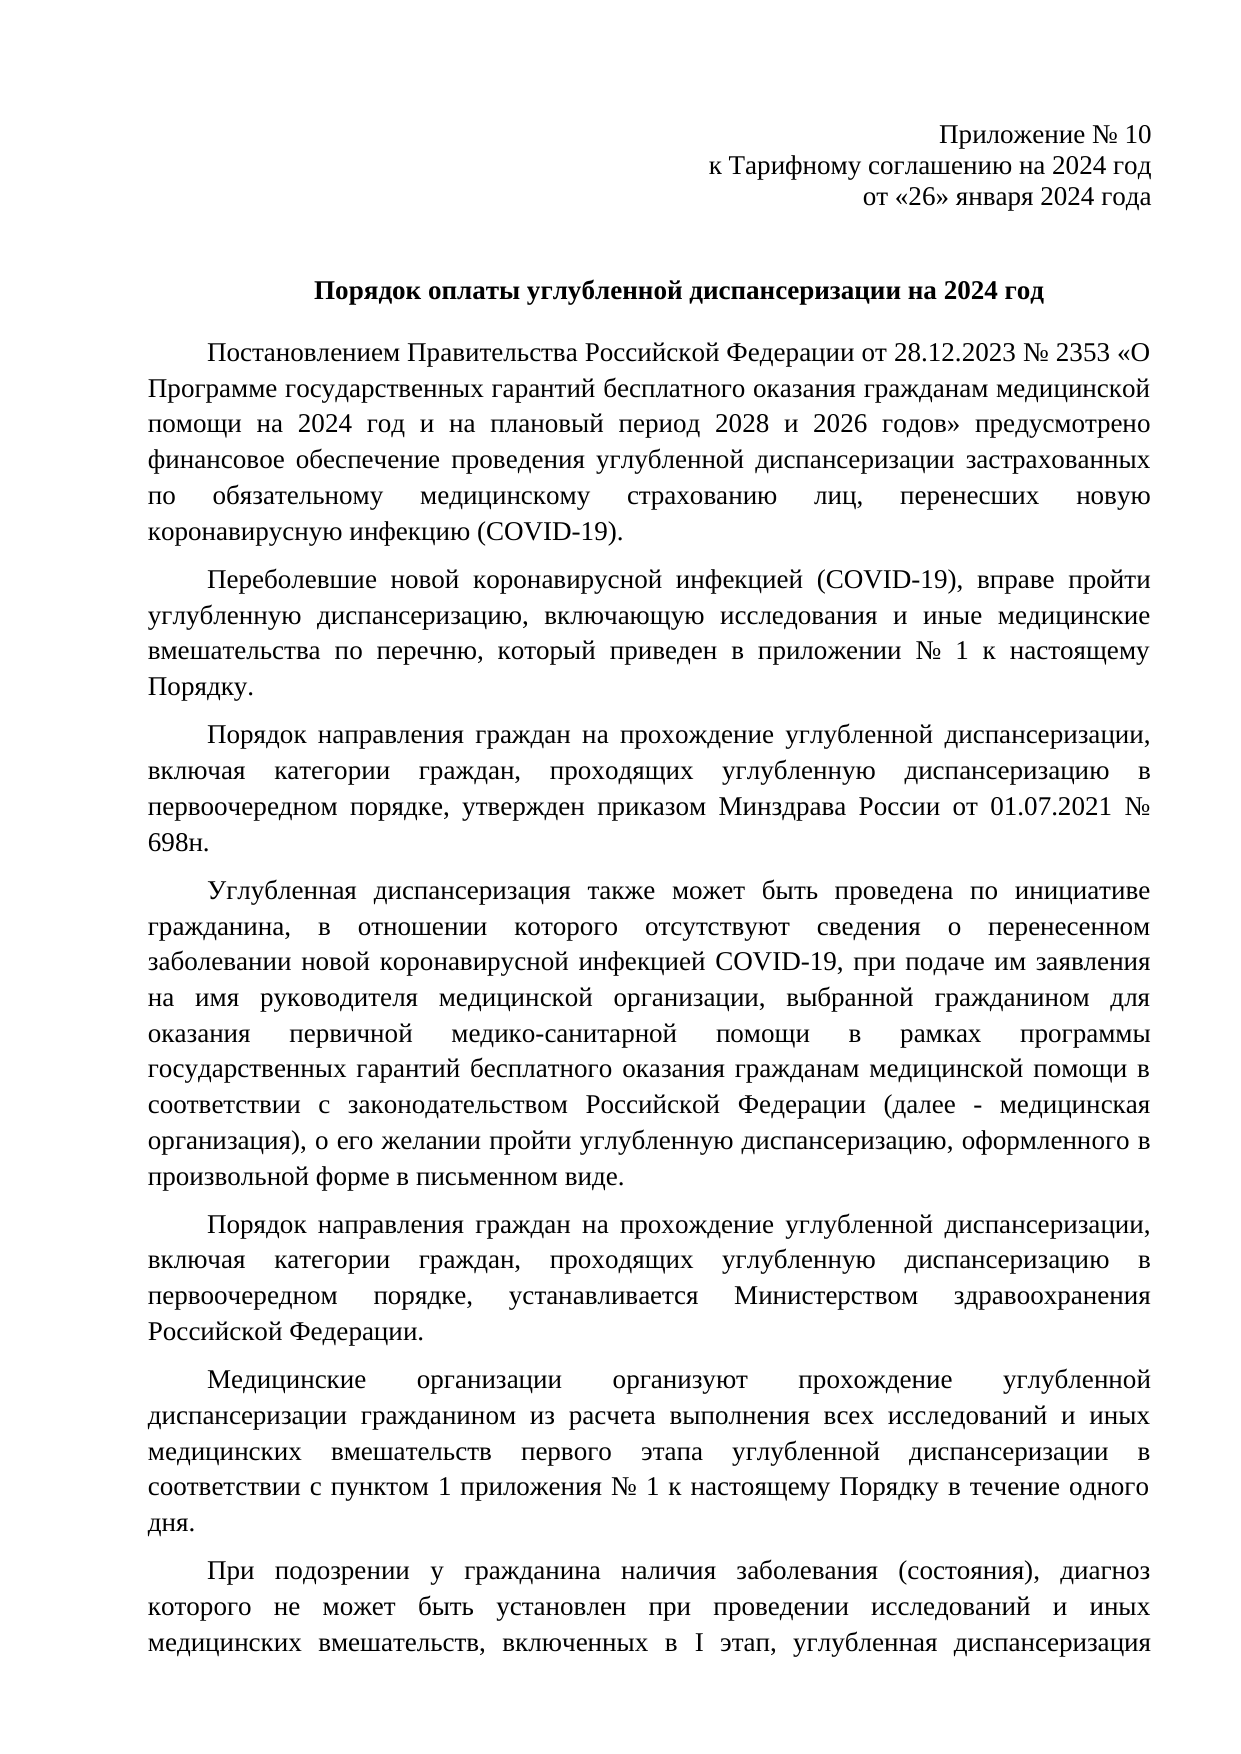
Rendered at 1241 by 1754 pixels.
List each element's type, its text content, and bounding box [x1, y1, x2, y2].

text Медицинские организации организуют прохождение углубленной диспансеризации гражданином из расчета выполнения всех исследований и иных медицинских вмешательств первого этапа углубленной диспансеризации в соответствии с пунктом 1 приложения № 1 к настоящему Порядку в течение одного дня. [148, 1363, 1152, 1537]
text к Тарифному соглашению на 2024 год [148, 149, 1152, 180]
text от «26» января 2024 года [148, 180, 1152, 212]
text Переболевшие новой коронавирусной инфекцией (COVID-19), вправе пройти углубленную диспансеризацию, включающую исследования и иные медицинские вмешательства по перечню, который приведен в приложении № 1 к настоящему Порядку. [148, 563, 1152, 701]
text Порядок направления граждан на прохождение углубленной диспансеризации, включая категории граждан, проходящих углубленную диспансеризацию в первоочередном порядке, утвержден приказом Минздрава России от 01.07.2021 № 698н. [148, 718, 1152, 857]
text Приложение № 10 [148, 118, 1152, 149]
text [148, 1554, 1152, 1657]
text Порядок направления граждан на прохождение углубленной диспансеризации, включая категории граждан, проходящих углубленную диспансеризацию в первоочередном порядке, устанавливается Министерством здравоохранения Российской Федерации. [148, 1208, 1152, 1346]
text Углубленная диспансеризация также может быть проведена по инициативе гражданина, в отношении которого отсутствуют сведения о перенесенном заболевании новой коронавирусной инфекцией COVID-19, при подаче им заявления на имя руководителя медицинской организации, выбранной гражданином для оказания первичной медико-санитарной помощи в рамках программы государственных гарантий бесплатного оказания гражданам медицинской помощи в соответствии с законодательством Российской Федерации (далее - медицинская организация), о его желании пройти углубленную диспансеризацию, оформленного в произвольной форме в письменном виде. [148, 874, 1152, 1191]
text Порядок оплаты углубленной диспансеризации на 2024 год [148, 274, 1152, 305]
text Постановлением Правительства Российской Федерации от 28.12.2023 № 2353 «О Программе государственных гарантий бесплатного оказания гражданам медицинской помощи на 2024 год и на плановый период 2028 и 2026 годов» предусмотрено финансовое обеспечение проведения углубленной диспансеризации застрахованных по обязательному медицинскому страхованию лиц, перенесших новую коронавирусную инфекцию (COVID-19). [148, 336, 1152, 546]
